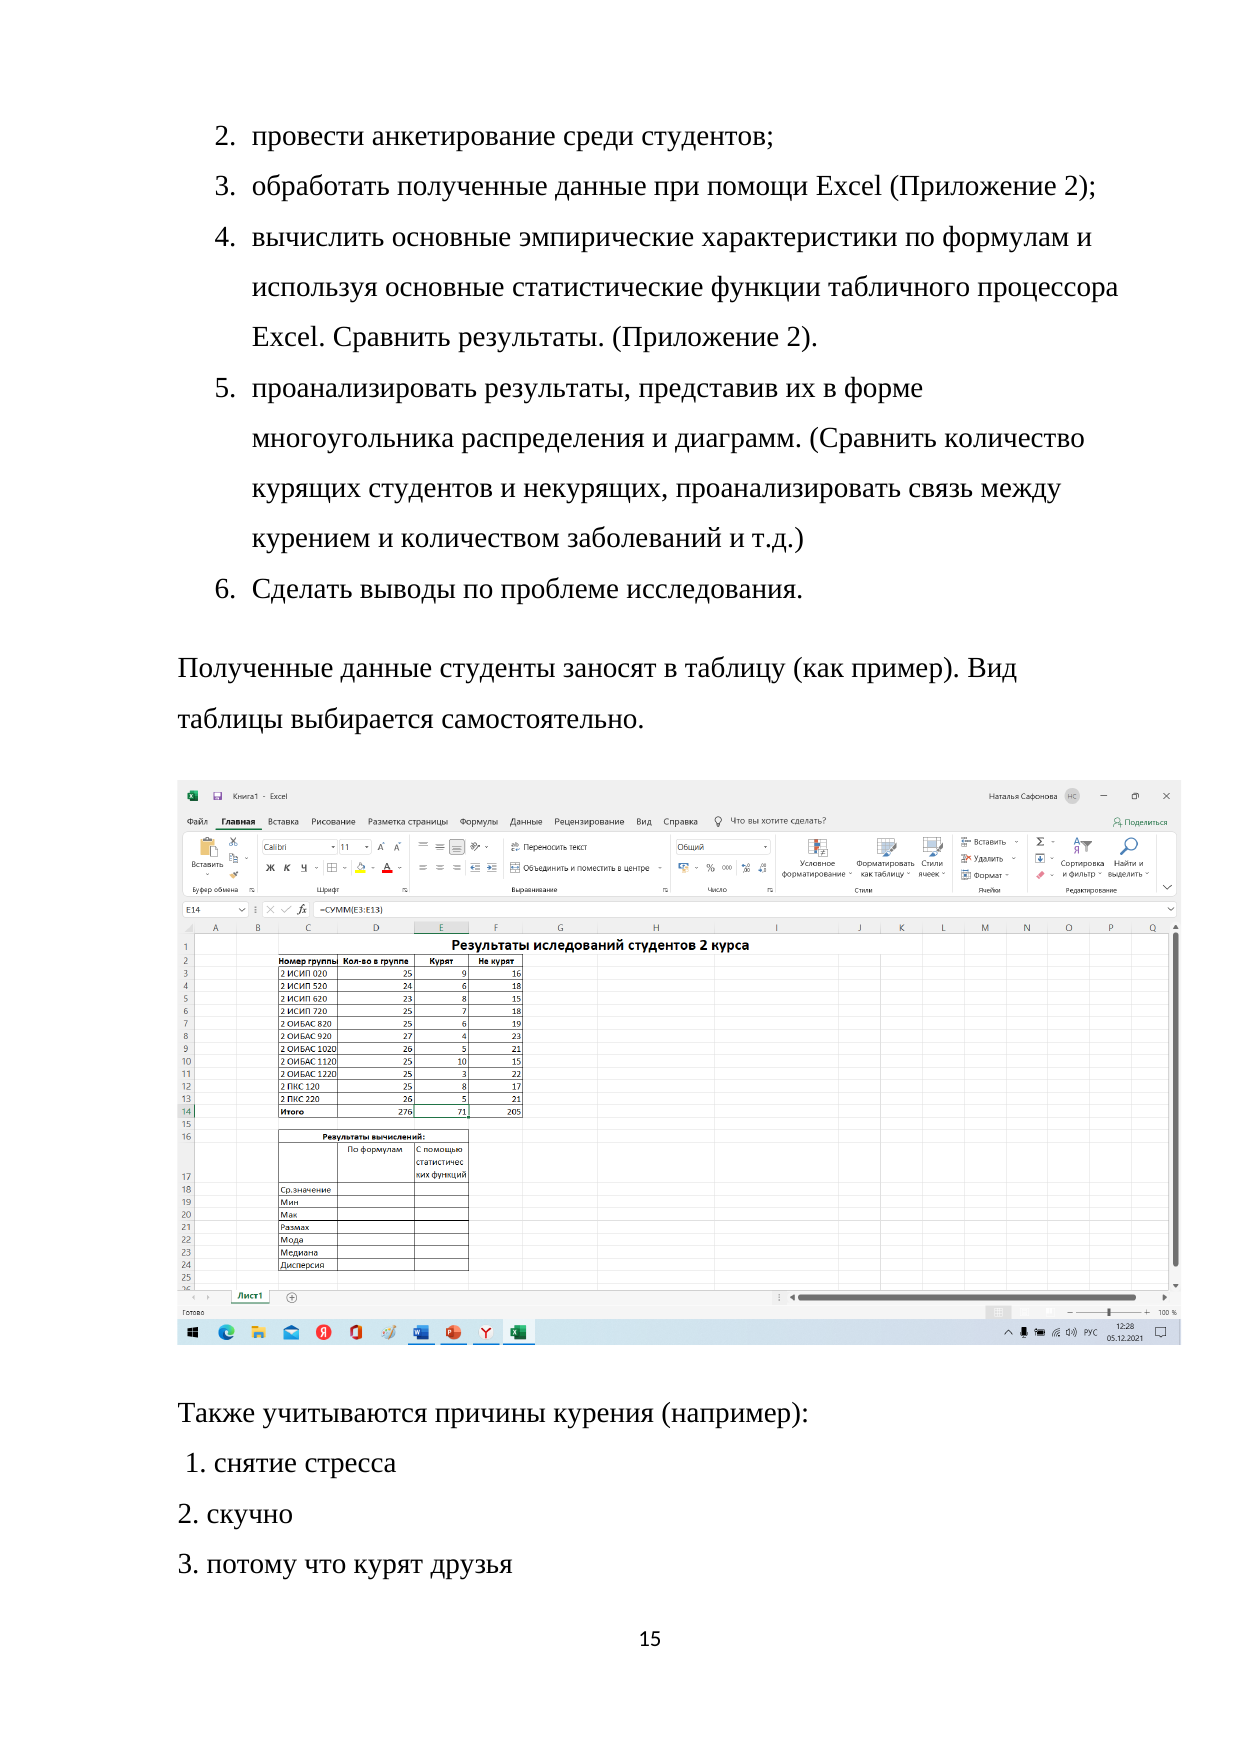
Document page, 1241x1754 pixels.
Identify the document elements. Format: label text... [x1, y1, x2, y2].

picture [177, 780, 1182, 1345]
list вычислить основные эмпирические характеристики по формулам и используя основные статистические функции табличного процессора Excel. Сравнить результаты. (Приложение 2). [214, 219, 1122, 353]
text 1. снятие стресса [177, 1446, 1122, 1479]
list провести анкетирование среди студентов; [214, 118, 1122, 152]
list Сделать выводы по проблеме исследования. [214, 571, 1122, 604]
text 3. потому что курят друзья [177, 1546, 1122, 1580]
list обработать полученные данные при помощи Excel (Приложение 2); [214, 168, 1122, 202]
text Также учитываются причины курения (например): [177, 1395, 1122, 1429]
text 2. скучно [177, 1496, 1122, 1529]
text Полученные данные студенты заносят в таблицу (как пример). Вид таблицы выбирается самостоятельно. [177, 650, 1122, 734]
list проанализировать результаты, представив их в форме многоугольника распределения и диаграмм. (Сравнить количество курящих студентов и некурящих, проанализировать связь между курением и количеством заболеваний и т.д.) [214, 370, 1122, 554]
